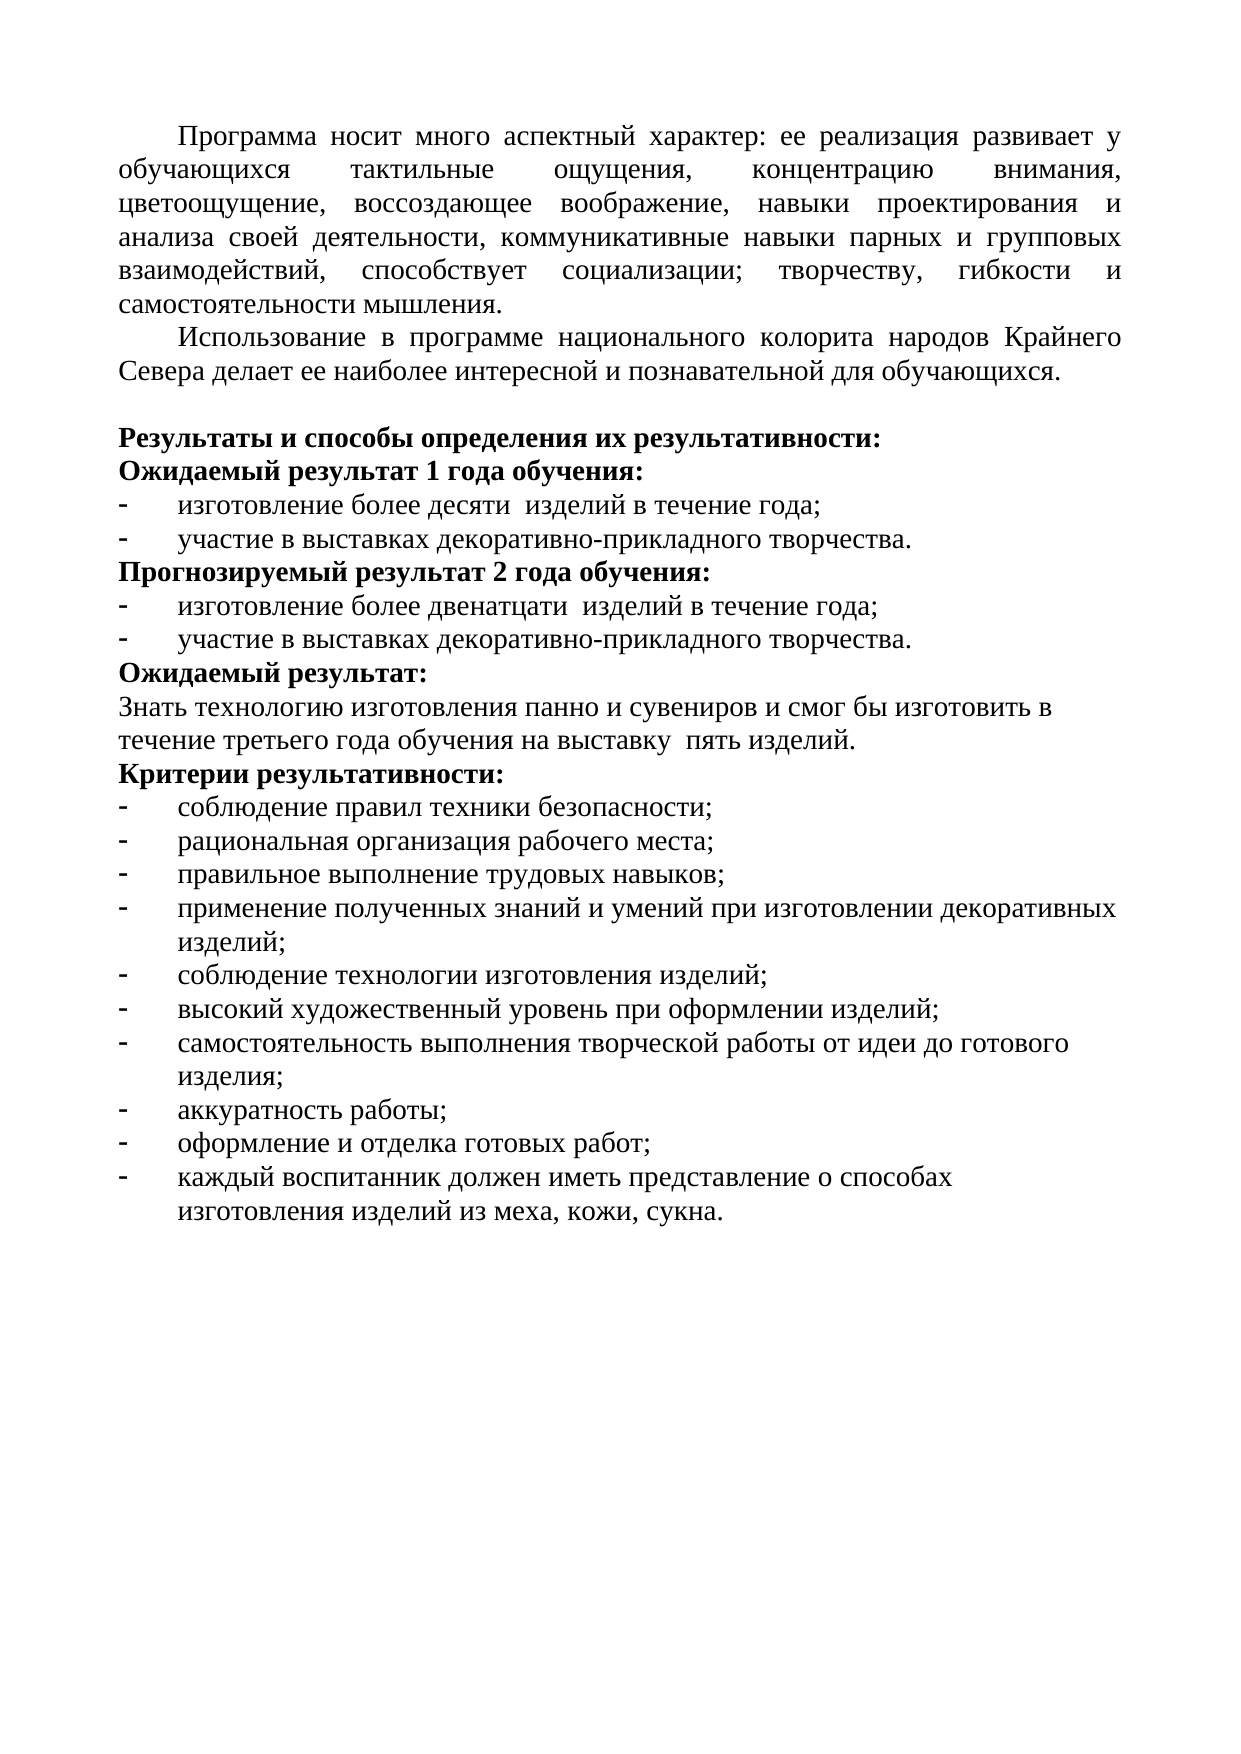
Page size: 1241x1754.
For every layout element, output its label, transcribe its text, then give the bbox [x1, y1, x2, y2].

text Использование в программе национального колорита народов Крайнего Севера делает ее наиболее интересной и познавательной для обучающихся. [118, 319, 1122, 386]
list высокий художественный уровень при оформлении изделий; [118, 991, 1122, 1025]
list изготовление более десяти изделий в течение года; [118, 487, 1115, 521]
list соблюдение технологии изготовления изделий; [118, 957, 1122, 991]
text Ожидаемый результат: [118, 655, 1122, 689]
list участие в выставках декоративно-прикладного творчества. [118, 622, 1115, 655]
text Прогнозируемый результат 2 года обучения: [118, 554, 1115, 588]
list оформление и отделка готовых работ; [118, 1126, 1122, 1159]
text Ожидаемый результат 1 года обучения: [118, 453, 1115, 487]
list каждый воспитанник должен иметь представление о способах изготовления изделий из меха, кожи, сукна. [118, 1159, 1122, 1226]
text Знать технологию изготовления панно и сувениров и смог бы изготовить в течение третьего года обучения на выставку пять изделий. [118, 689, 1122, 756]
text Критерии результативности: [118, 756, 1122, 789]
list рациональная организация рабочего места; [118, 823, 1122, 857]
text Результаты и способы определения их результативности: [118, 420, 1202, 453]
list изготовление более двенатцати изделий в течение года; [118, 588, 1115, 622]
list применение полученных знаний и умений при изготовлении декоративных изделий; [118, 890, 1122, 957]
list правильное выполнение трудовых навыков; [118, 857, 1122, 890]
list самостоятельность выполнения творческой работы от идеи до готового изделия; [118, 1025, 1122, 1092]
list участие в выставках декоративно-прикладного творчества. [118, 521, 1115, 554]
text Программа носит много аспектный характер: ее реализация развивает у обучающихся тактильные ощущения, концентрацию внимания, цветоощущение, воссоздающее воображение, навыки проектирования и анализа своей деятельности, коммуникативные навыки парных и групповых взаимодействий, способствует социализации; творчеству, гибкости и самостоятельности мышления. [118, 118, 1122, 319]
list соблюдение правил техники безопасности; [118, 789, 1122, 823]
list аккуратность работы; [118, 1092, 1122, 1126]
